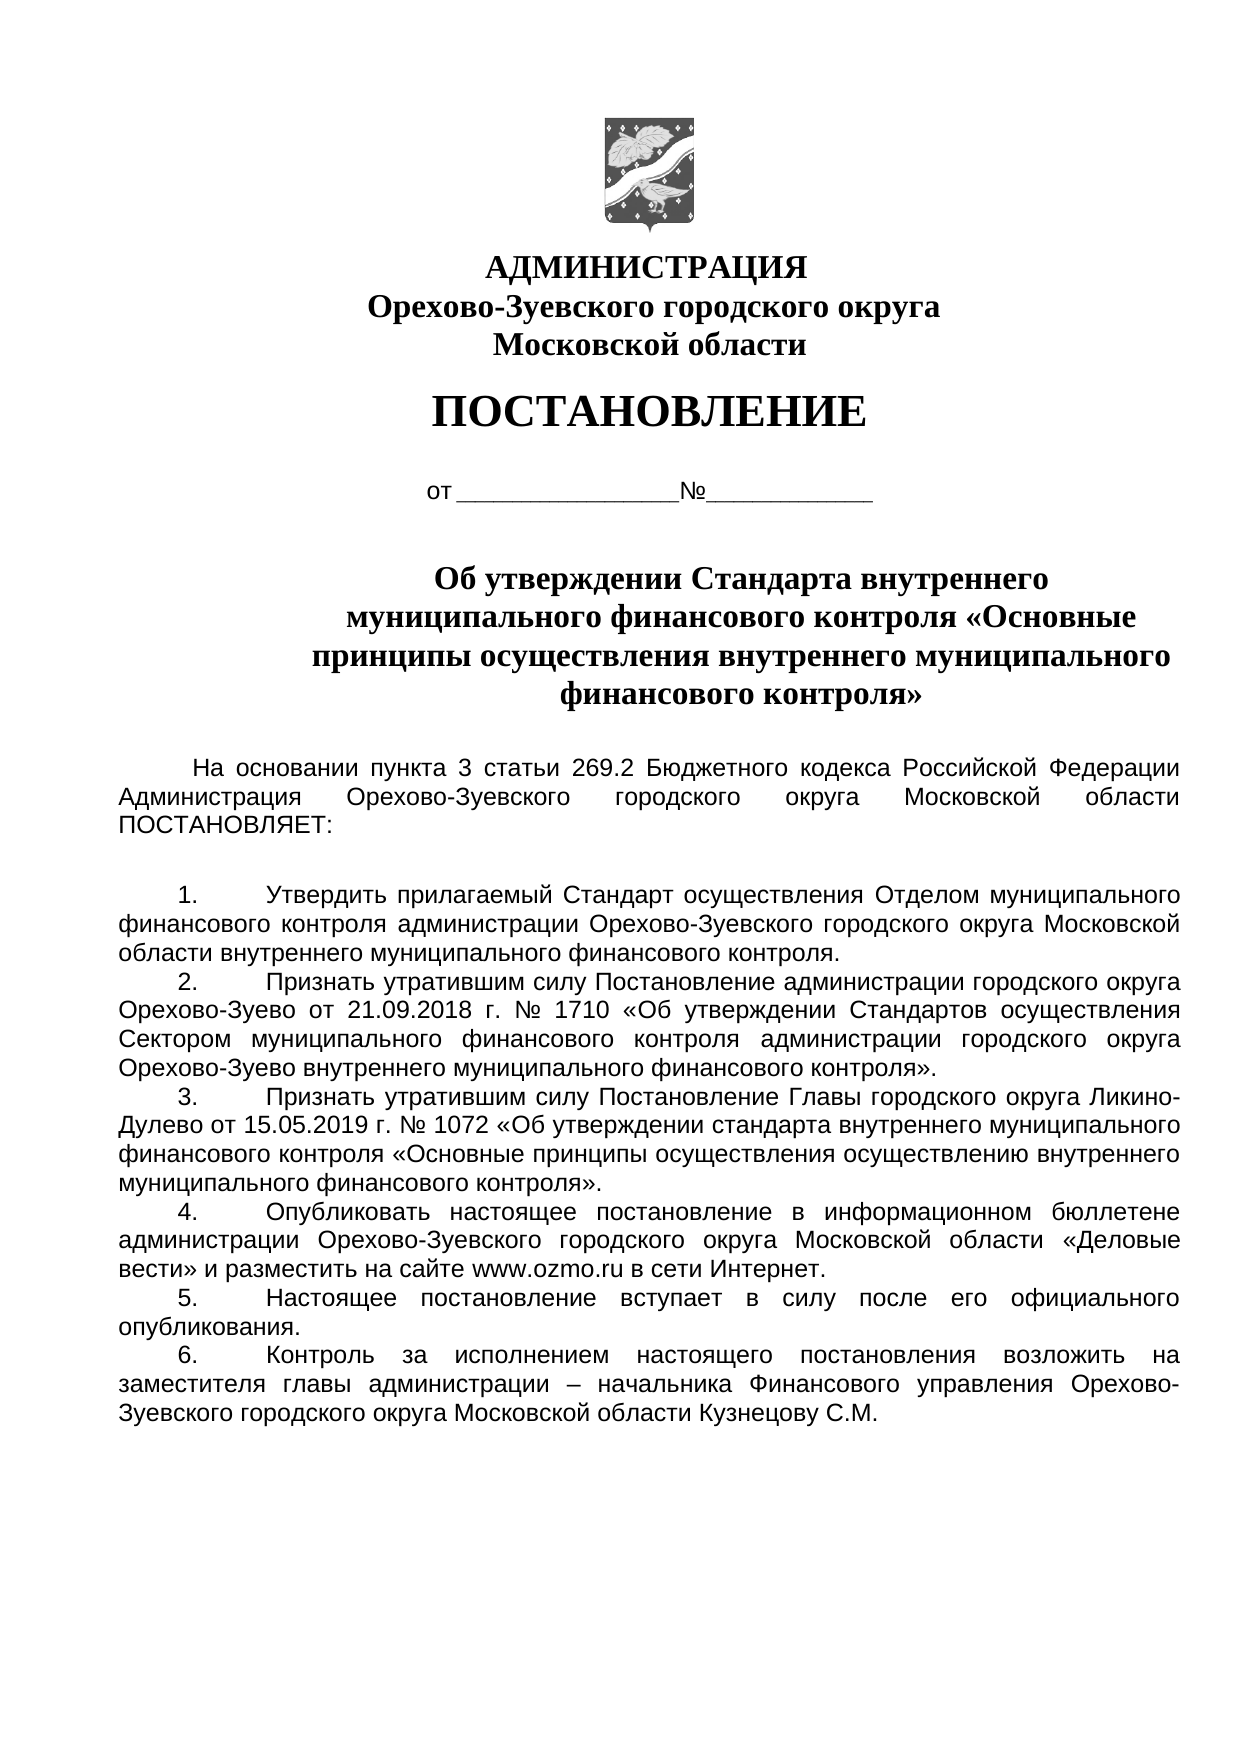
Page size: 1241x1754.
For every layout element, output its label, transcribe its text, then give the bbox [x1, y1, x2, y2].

text ПОСТАНОВЛЕНИЕ [118, 383, 1181, 436]
list Утвердить прилагаемый Стандарт осуществления Отделом муниципального финансового контроля администрации Орехово-Зуевского городского округа Московской области внутреннего муниципального финансового контроля. [118, 880, 1181, 966]
text Московской области [118, 324, 1181, 362]
text На основании пункта 3 статьи 269.2 Бюджетного кодекса Российской Федерации Администрация Орехово-Зуевского городского округа Московской области ПОСТАНОВЛЯЕТ: [118, 753, 1181, 839]
text от ________________________№__________________ [118, 476, 1181, 504]
list Контроль за исполнением настоящего постановления возложить на заместителя главы администрации – начальника Финансового управления Орехово-Зуевского городского округа Московской области Кузнецову С.М. [118, 1340, 1181, 1426]
list Настоящее постановление вступает в силу после его официального опубликования. [118, 1283, 1181, 1340]
list Опубликовать настоящее постановление в информационном бюллетене администрации Орехово-Зуевского городского округа Московской области «Деловые вести» и разместить на сайте www.ozmo.ru в сети Интернет. [118, 1196, 1181, 1283]
list Признать утратившим силу Постановление Главы городского округа Ликино-Дулево от 15.05.2019 г. № 1072 «Об утверждении стандарта внутреннего муниципального финансового контроля «Основные принципы осуществления осуществлению внутреннего муниципального финансового контроля». [118, 1081, 1181, 1196]
list Признать утратившим силу Постановление администрации городского округа Орехово-Зуево от 21.09.2018 г. № 1710 «Об утверждении Стандартов осуществления Сектором муниципального финансового контроля администрации городского округа Орехово-Зуево внутреннего муниципального финансового контроля». [118, 966, 1181, 1081]
text Об утверждении Стандарта внутреннего муниципального финансового контроля «Основные принципы осуществления внутреннего муниципального финансового контроля» [301, 558, 1181, 711]
text АДМИНИСТРАЦИЯ [118, 247, 1181, 286]
text Орехово-Зуевского городского округа [118, 286, 1181, 324]
